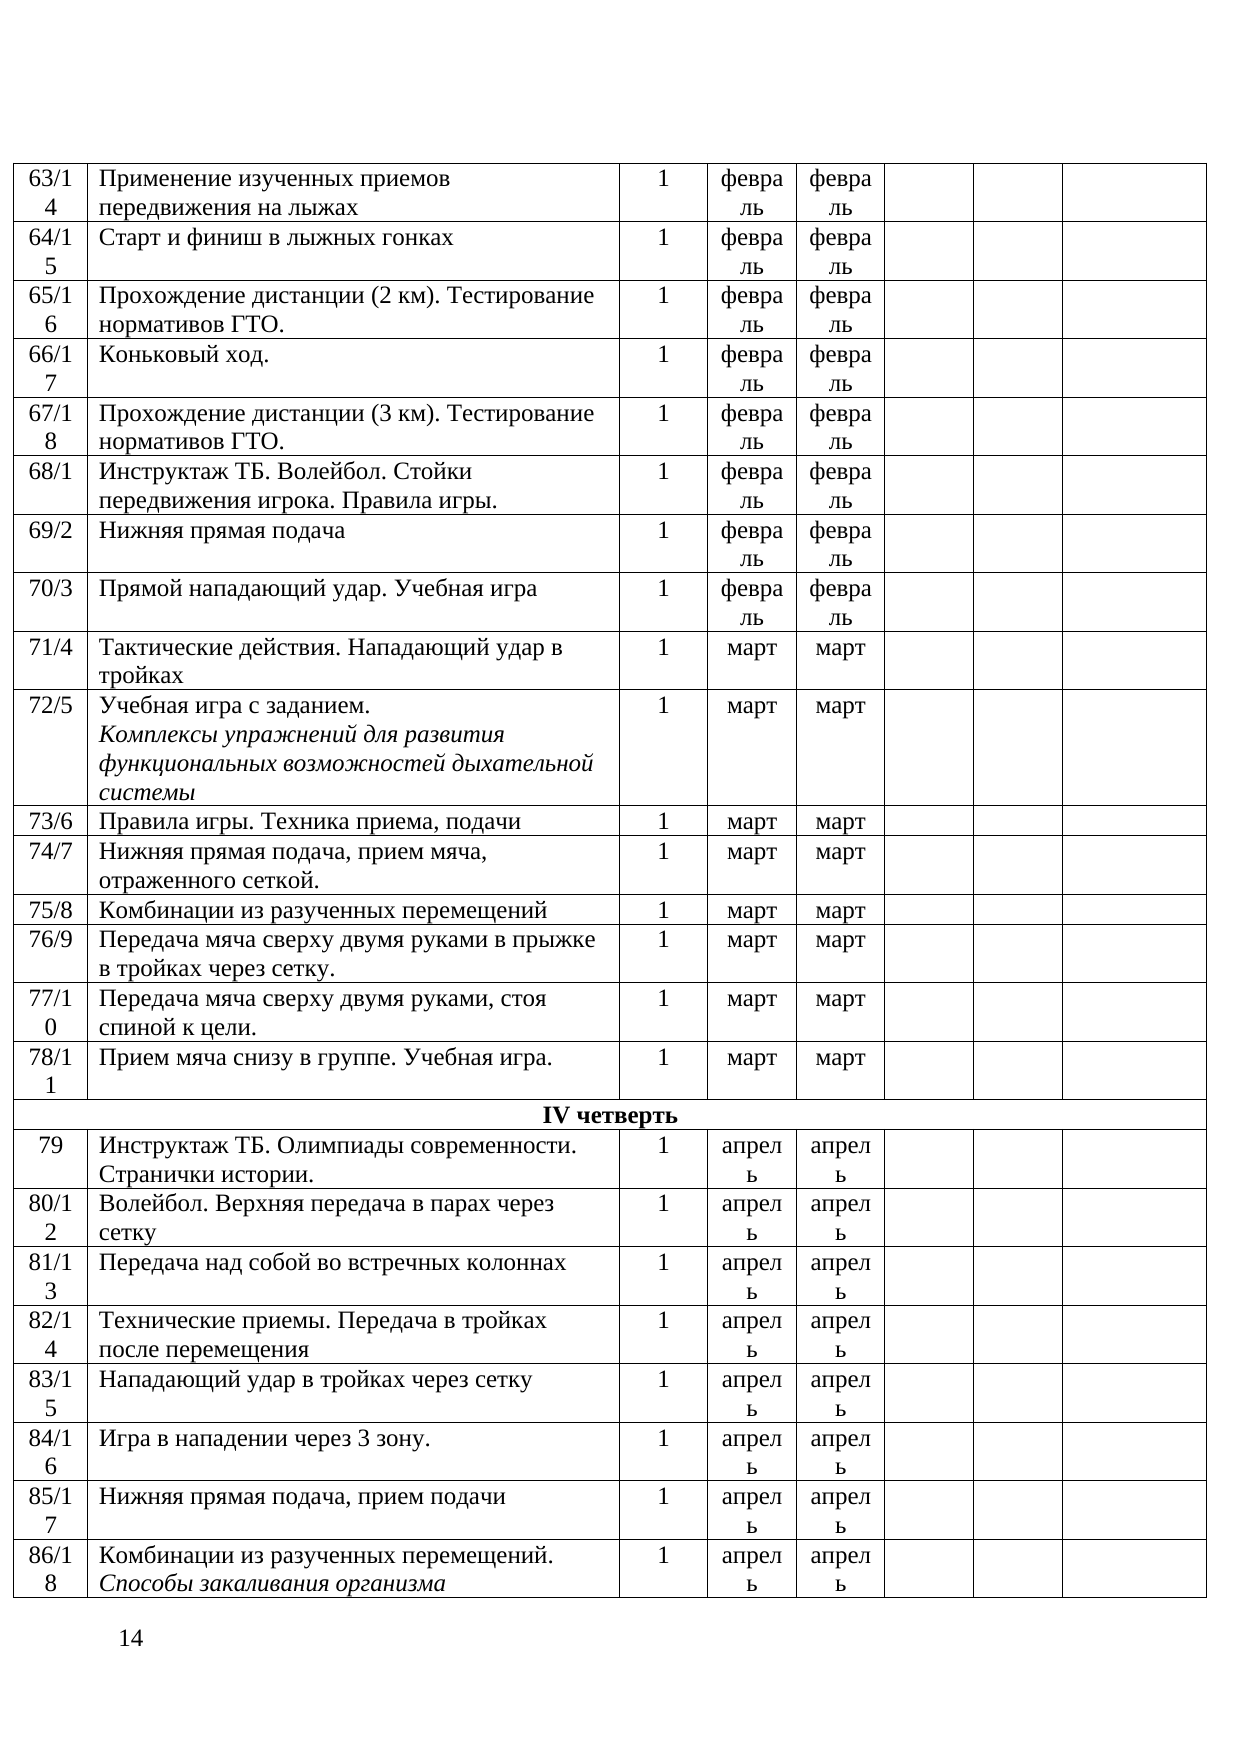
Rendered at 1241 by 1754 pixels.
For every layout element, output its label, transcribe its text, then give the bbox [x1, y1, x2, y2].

table_cell [885, 398, 973, 455]
table_cell 1 [620, 1189, 707, 1246]
table_cell Прием мяча снизу в группе. Учебная игра. [88, 1042, 619, 1099]
table_cell февраль [797, 164, 884, 221]
table_cell 72/5 [14, 690, 87, 805]
table_cell Передача над собой во встречных колоннах [88, 1247, 619, 1304]
table_cell [974, 1364, 1062, 1422]
table_cell [885, 925, 973, 982]
table_cell 1 [620, 456, 707, 514]
table_cell Волейбол. Верхняя передача в парах через сетку [88, 1189, 619, 1246]
table_cell март [708, 925, 796, 982]
table_cell март [708, 895, 796, 923]
table_cell март [797, 925, 884, 982]
table_cell 1 [620, 925, 707, 982]
table_cell [1063, 690, 1206, 805]
table_cell апрель [797, 1423, 884, 1480]
table_cell Технические приемы. Передача в тройках после перемещения [88, 1306, 619, 1363]
table_cell [885, 1540, 973, 1597]
table_cell [1063, 515, 1206, 572]
table_cell апрель [797, 1306, 884, 1363]
table_cell [885, 1481, 973, 1539]
table_cell [885, 806, 973, 835]
table_cell апрель [708, 1423, 796, 1480]
table_cell [885, 339, 973, 397]
table_cell [1063, 806, 1206, 835]
table_cell [974, 1130, 1062, 1187]
table_cell 84/16 [14, 1423, 87, 1480]
table_cell 1 [620, 281, 707, 338]
table_cell 1 [620, 690, 707, 805]
table_cell Применение изученных приемов передвижения на лыжах [88, 164, 619, 221]
table_cell 79 [14, 1130, 87, 1187]
table_cell 73/6 [14, 806, 87, 835]
table_cell февраль [797, 281, 884, 338]
table_cell февраль [797, 398, 884, 455]
table_cell март [797, 690, 884, 805]
table_cell 83/15 [14, 1364, 87, 1422]
table_cell [1063, 1130, 1206, 1187]
table_cell 86/18 [14, 1540, 87, 1597]
table_cell март [797, 632, 884, 689]
table_cell февраль [708, 398, 796, 455]
table_cell [885, 836, 973, 894]
table_cell [885, 222, 973, 279]
table_cell февраль [708, 456, 796, 514]
table_cell [885, 895, 973, 923]
table_cell 1 [620, 1364, 707, 1422]
table_cell март [708, 836, 796, 894]
table_cell март [708, 1042, 796, 1099]
table_cell [974, 1423, 1062, 1480]
table_cell 64/15 [14, 222, 87, 279]
table_cell [1063, 1423, 1206, 1480]
table_cell февраль [797, 222, 884, 279]
table_cell 82/14 [14, 1306, 87, 1363]
table_cell февраль [708, 515, 796, 572]
table_cell 66/17 [14, 339, 87, 397]
table_cell [1063, 222, 1206, 279]
table_cell [1063, 573, 1206, 631]
table_cell 69/2 [14, 515, 87, 572]
table_cell апрель [797, 1247, 884, 1304]
table_cell Нижняя прямая подача [88, 515, 619, 572]
table_cell [974, 1042, 1062, 1099]
table_cell 1 [620, 1540, 707, 1597]
table_cell [1063, 1481, 1206, 1539]
table_cell Прохождение дистанции (2 км). Тестирование нормативов ГТО. [88, 281, 619, 338]
table_cell [1063, 164, 1206, 221]
table_cell март [797, 983, 884, 1041]
table_cell март [797, 895, 884, 923]
table_cell март [797, 806, 884, 835]
table_cell 85/17 [14, 1481, 87, 1539]
table_cell [1063, 281, 1206, 338]
table_cell [1063, 836, 1206, 894]
table_cell Комбинации из разученных перемещений. Способы закаливания организма [88, 1540, 619, 1597]
table_cell [1063, 1364, 1206, 1422]
table_cell [1063, 632, 1206, 689]
table_cell апрель [708, 1189, 796, 1246]
table_cell февраль [797, 515, 884, 572]
table_cell [974, 1540, 1062, 1597]
table_cell [885, 1189, 973, 1246]
table_cell 74/7 [14, 836, 87, 894]
table_cell апрель [797, 1189, 884, 1246]
table_cell [1063, 925, 1206, 982]
table_cell [885, 573, 973, 631]
table_cell [1063, 895, 1206, 923]
table_cell март [797, 1042, 884, 1099]
table_cell март [708, 806, 796, 835]
table_cell 1 [620, 983, 707, 1041]
table_cell [974, 1247, 1062, 1304]
table_cell [885, 690, 973, 805]
table_cell апрель [708, 1481, 796, 1539]
table_cell [1063, 1189, 1206, 1246]
table_cell [885, 164, 973, 221]
table_cell март [708, 690, 796, 805]
table_cell [974, 983, 1062, 1041]
table_cell 80/12 [14, 1189, 87, 1246]
table_cell 1 [620, 632, 707, 689]
table_cell [974, 632, 1062, 689]
table_cell 65/16 [14, 281, 87, 338]
table_cell февраль [708, 222, 796, 279]
table_cell февраль [797, 456, 884, 514]
table_cell [1063, 1540, 1206, 1597]
table_cell Нападающий удар в тройках через сетку [88, 1364, 619, 1422]
table_cell [974, 164, 1062, 221]
table_cell апрель [708, 1364, 796, 1422]
table_cell 76/9 [14, 925, 87, 982]
table_cell [974, 456, 1062, 514]
table_cell [974, 573, 1062, 631]
table_cell 77/10 [14, 983, 87, 1041]
table_cell апрель [797, 1130, 884, 1187]
table_cell Правила игры. Техника приема, подачи [88, 806, 619, 835]
table_cell Нижняя прямая подача, прием подачи [88, 1481, 619, 1539]
table_cell 1 [620, 1130, 707, 1187]
table_cell 1 [620, 398, 707, 455]
table_cell апрель [797, 1481, 884, 1539]
table_cell март [797, 836, 884, 894]
table_cell [974, 690, 1062, 805]
table_cell Инструктаж ТБ. Волейбол. Стойки передвижения игрока. Правила игры. [88, 456, 619, 514]
table_cell 1 [620, 164, 707, 221]
table_cell [885, 1042, 973, 1099]
table_cell февраль [708, 573, 796, 631]
table_cell [974, 1306, 1062, 1363]
table_cell Учебная игра с заданием. Комплексы упражнений для развития функциональных возможностей дыхательной системы [88, 690, 619, 805]
table_cell апрель [708, 1130, 796, 1187]
table_cell 68/1 [14, 456, 87, 514]
table_cell [974, 281, 1062, 338]
table_cell Игра в нападении через 3 зону. [88, 1423, 619, 1480]
table_cell 1 [620, 1423, 707, 1480]
table_cell [885, 281, 973, 338]
table_cell [885, 632, 973, 689]
table_cell апрель [797, 1364, 884, 1422]
table_cell 71/4 [14, 632, 87, 689]
table_cell 1 [620, 573, 707, 631]
table_cell 1 [620, 806, 707, 835]
table_cell [974, 222, 1062, 279]
table_cell [885, 1364, 973, 1422]
table_cell [885, 1247, 973, 1304]
table_cell [1063, 456, 1206, 514]
table_cell [1063, 398, 1206, 455]
table_cell Инструктаж ТБ. Олимпиады современности. Странички истории. [88, 1130, 619, 1187]
table_cell февраль [797, 573, 884, 631]
table_cell [974, 1481, 1062, 1539]
table_cell 70/3 [14, 573, 87, 631]
table_cell IV четверть [14, 1100, 1206, 1129]
table_cell [974, 1189, 1062, 1246]
table_cell 63/14 [14, 164, 87, 221]
table_cell Коньковый ход. [88, 339, 619, 397]
table_cell [885, 1130, 973, 1187]
table_cell февраль [708, 164, 796, 221]
table_cell [974, 836, 1062, 894]
table_cell февраль [797, 339, 884, 397]
table_cell апрель [797, 1540, 884, 1597]
table_cell 1 [620, 836, 707, 894]
table_cell Прямой нападающий удар. Учебная игра [88, 573, 619, 631]
table_cell [974, 398, 1062, 455]
table_cell [885, 456, 973, 514]
table_cell Комбинации из разученных перемещений [88, 895, 619, 923]
table_cell 1 [620, 1247, 707, 1304]
table_cell 67/18 [14, 398, 87, 455]
table_cell [885, 1423, 973, 1480]
table_cell Нижняя прямая подача, прием мяча, отраженного сеткой. [88, 836, 619, 894]
table_cell [1063, 339, 1206, 397]
table_cell [1063, 983, 1206, 1041]
table_cell 1 [620, 339, 707, 397]
table_cell [974, 806, 1062, 835]
table_cell [974, 515, 1062, 572]
table_cell [1063, 1306, 1206, 1363]
table_cell март [708, 632, 796, 689]
table_cell 75/8 [14, 895, 87, 923]
table_cell [1063, 1042, 1206, 1099]
table_cell [1063, 1247, 1206, 1304]
table_cell [974, 895, 1062, 923]
table_cell Тактические действия. Нападающий удар в тройках [88, 632, 619, 689]
table_cell Прохождение дистанции (3 км). Тестирование нормативов ГТО. [88, 398, 619, 455]
table_cell 1 [620, 895, 707, 923]
table_cell [974, 339, 1062, 397]
table_cell апрель [708, 1247, 796, 1304]
table_cell 1 [620, 1481, 707, 1539]
table_cell март [708, 983, 796, 1041]
table_cell 1 [620, 222, 707, 279]
table_cell 1 [620, 1306, 707, 1363]
table_cell 1 [620, 515, 707, 572]
table_cell Передача мяча сверху двумя руками, стоя спиной к цели. [88, 983, 619, 1041]
table_cell 1 [620, 1042, 707, 1099]
table_cell апрель [708, 1540, 796, 1597]
table_cell [885, 983, 973, 1041]
table_cell 81/13 [14, 1247, 87, 1304]
table_cell февраль [708, 281, 796, 338]
table_cell [885, 1306, 973, 1363]
table_cell [974, 925, 1062, 982]
table_cell февраль [708, 339, 796, 397]
table_cell апрель [708, 1306, 796, 1363]
table_cell [885, 515, 973, 572]
table_cell Передача мяча сверху двумя руками в прыжке в тройках через сетку. [88, 925, 619, 982]
table_cell Старт и финиш в лыжных гонках [88, 222, 619, 279]
table_cell 78/11 [14, 1042, 87, 1099]
